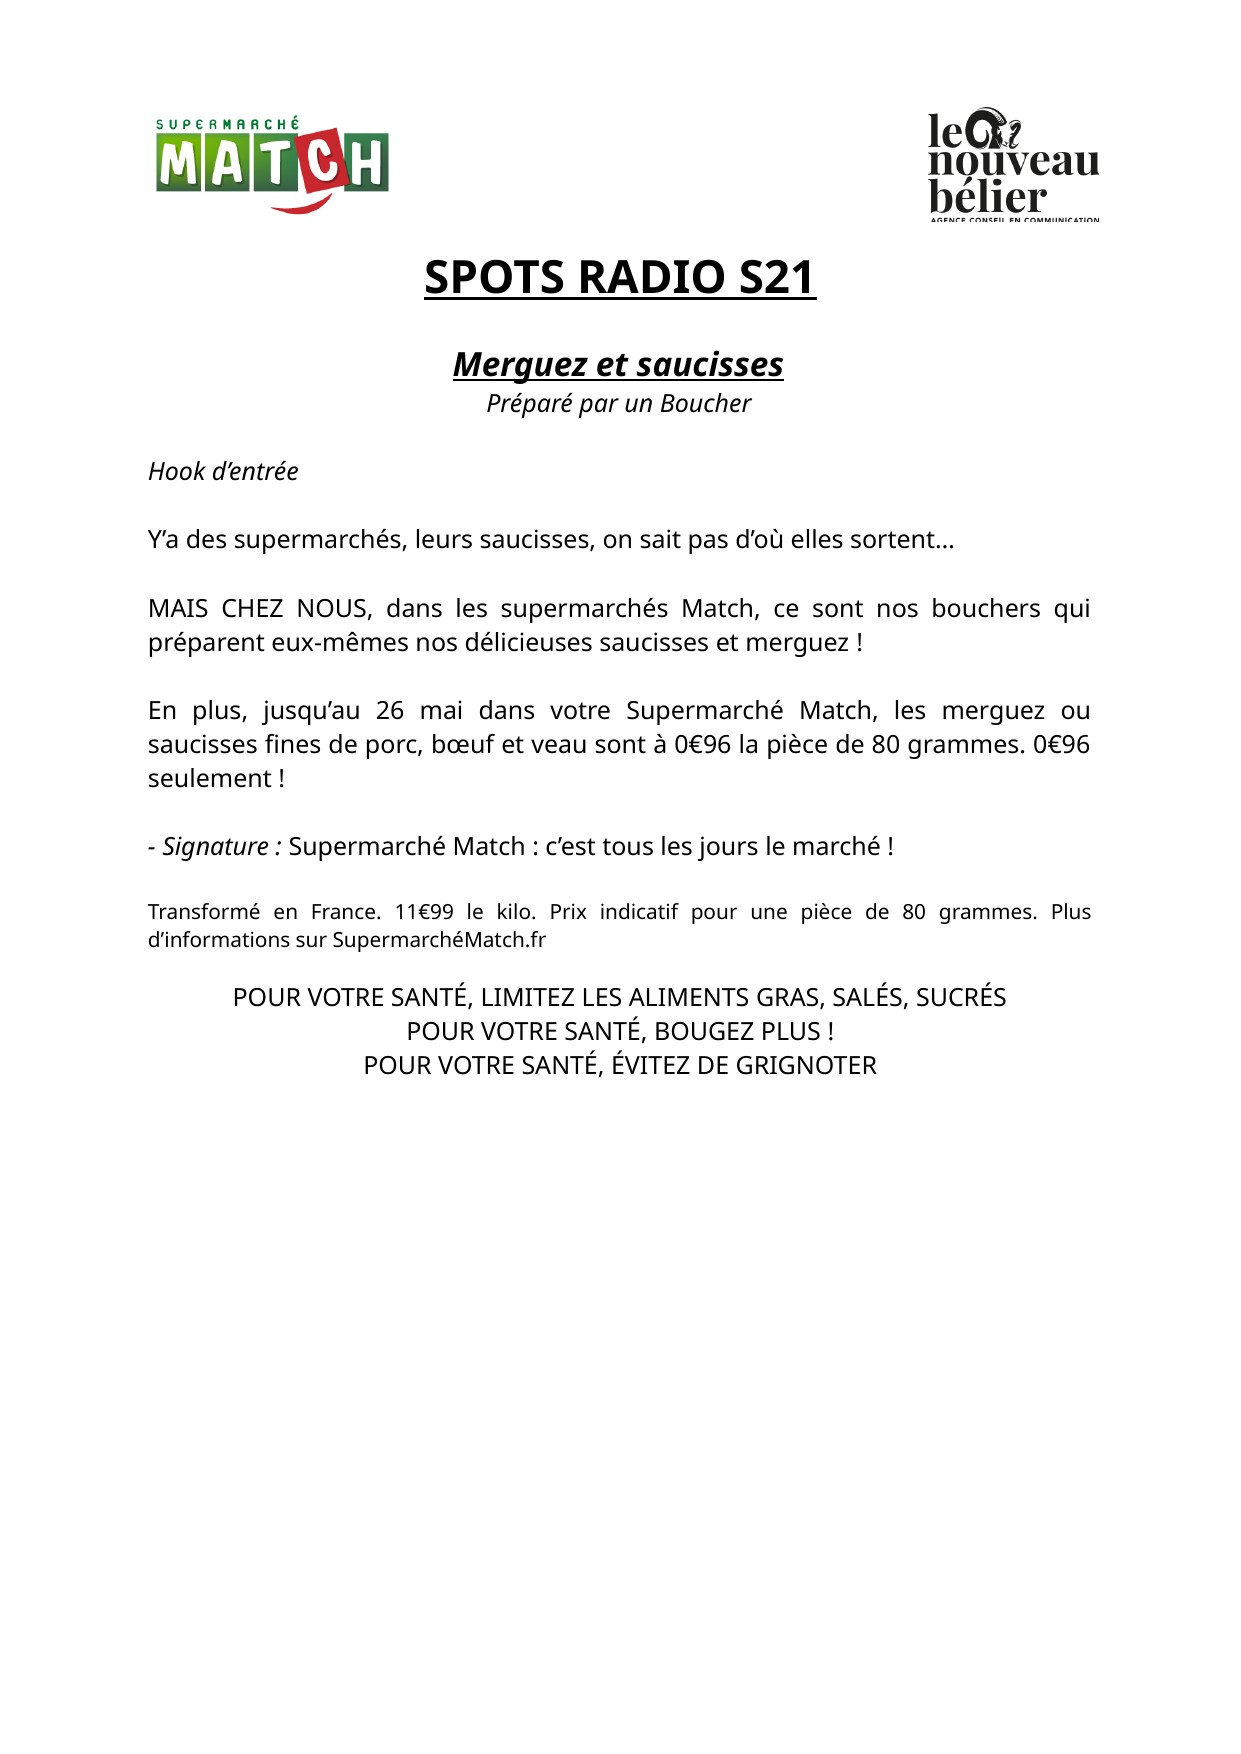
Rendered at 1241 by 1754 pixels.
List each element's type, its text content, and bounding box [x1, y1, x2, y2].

text Merguez et saucisses [148, 341, 1093, 386]
text - Signature : Supermarché Match : c’est tous les jours le marché ! [148, 829, 1093, 863]
text En plus, jusqu’au 26 mai dans votre Supermarché Match, les merguez ou saucisses fines de porc, bœuf et veau sont à 0€96 la pièce de 80 grammes. 0€96 seulement ! [148, 692, 1093, 795]
text Transformé en France. 11€99 le kilo. Prix indicatif pour une pièce de 80 grammes. Plus d’informations sur SupermarchéMatch.fr [148, 897, 1093, 954]
text MAIS CHEZ NOUS, dans les supermarchés Match, ce sont nos bouchers qui préparent eux-mêmes nos délicieuses saucisses et merguez ! [148, 590, 1093, 658]
text POUR VOTRE SANTÉ, ÉVITEZ DE GRIGNOTER [148, 1047, 1093, 1081]
text Y’a des supermarchés, leurs saucisses, on sait pas d’où elles sortent… [148, 522, 1093, 556]
picture [147, 102, 395, 218]
text Hook d’entrée [148, 454, 1093, 488]
text SPOTS RADIO S21 [148, 244, 1093, 306]
text POUR VOTRE SANTÉ, BOUGEZ PLUS ! [148, 1013, 1093, 1047]
text Préparé par un Boucher [148, 386, 1093, 420]
text POUR VOTRE SANTÉ, LIMITEZ LES ALIMENTS GRAS, SALÉS, SUCRÉS [148, 979, 1093, 1013]
